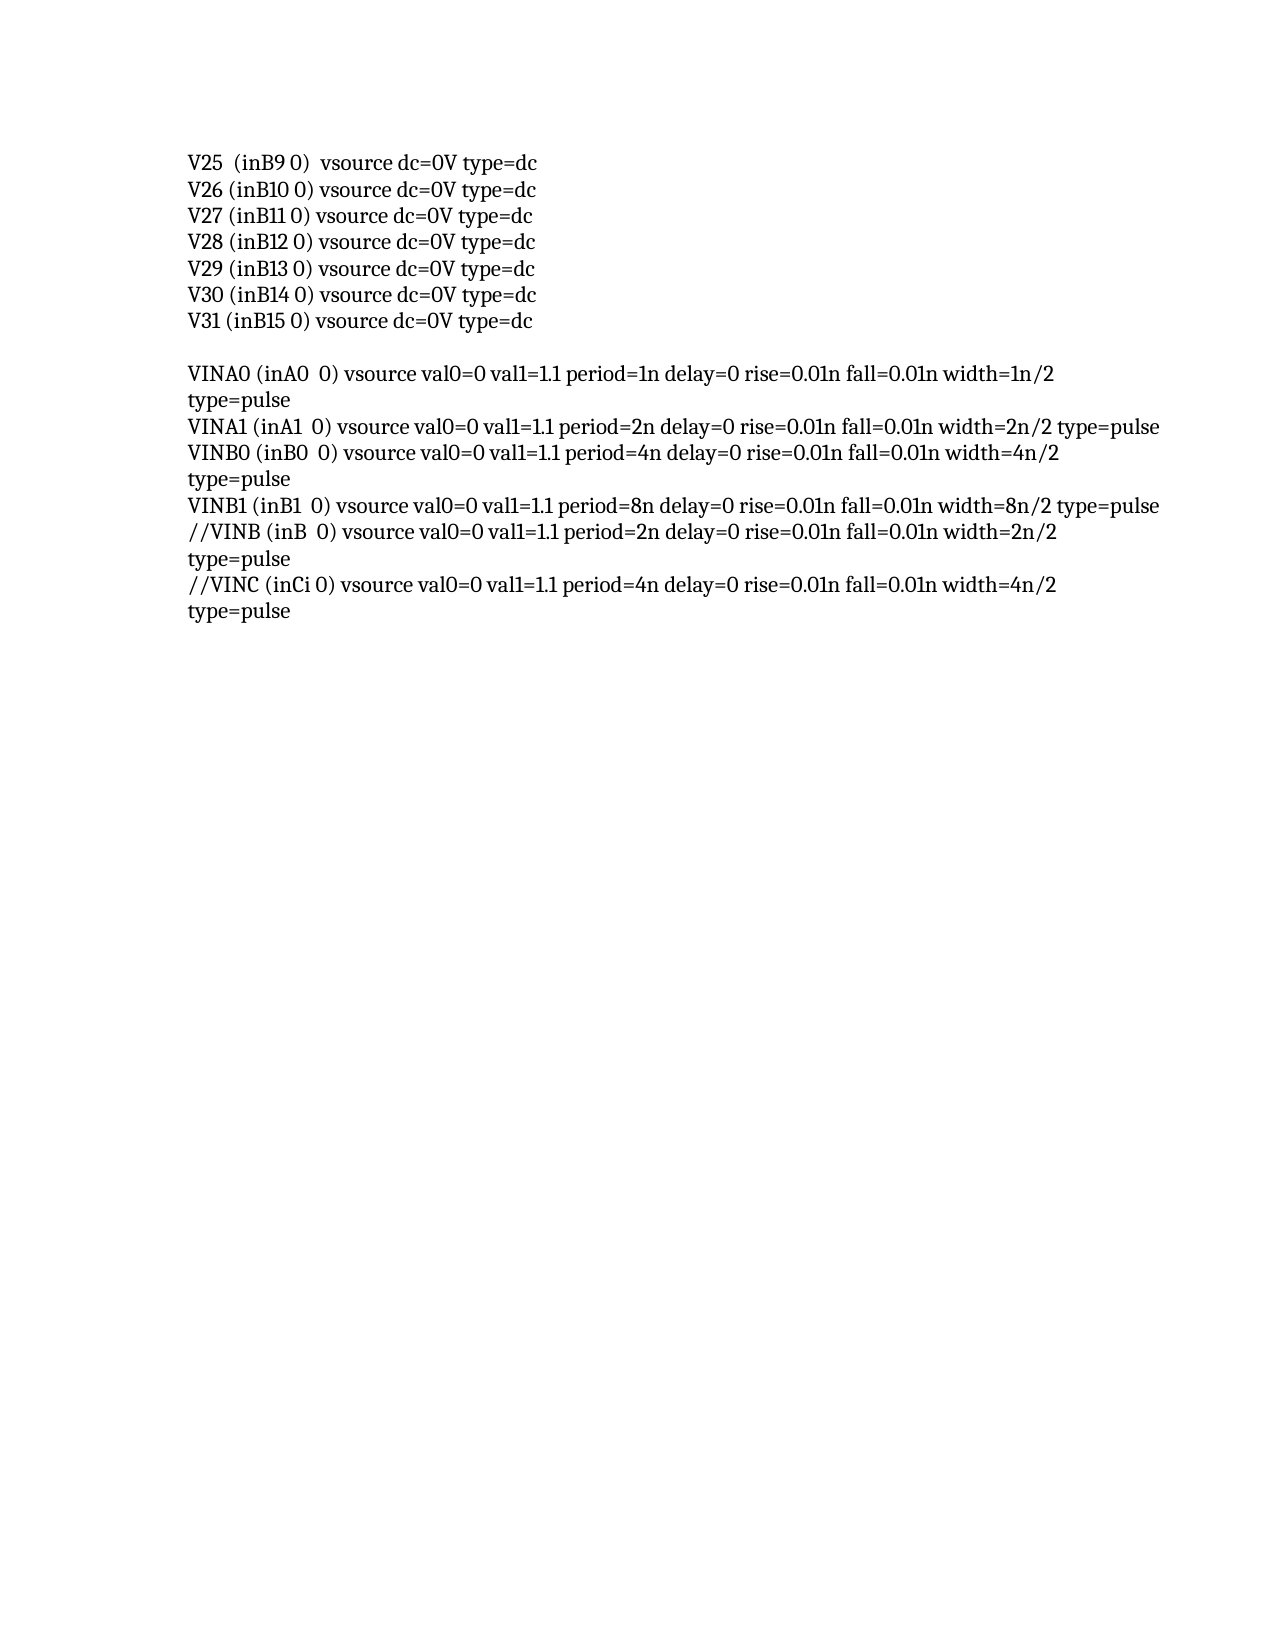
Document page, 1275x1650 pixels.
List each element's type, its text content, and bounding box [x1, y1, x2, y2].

text VINA1 (inA1 0) vsource val0=0 val1=1.1 period=2n delay=0 rise=0.01n fall=0.01n width=2n/2 type=pulse [187, 413, 1162, 440]
text VINA0 (inA0 0) vsource val0=0 val1=1.1 period=1n delay=0 rise=0.01n fall=0.01n width=1n/2 type=pulse [187, 361, 1162, 413]
text V26 (inB10 0) vsource dc=0V type=dc [187, 176, 1162, 203]
text V28 (inB12 0) vsource dc=0V type=dc [187, 229, 1162, 255]
text V30 (inB14 0) vsource dc=0V type=dc [187, 282, 1162, 308]
text V25 (inB9 0) vsource dc=0V type=dc [187, 150, 1162, 176]
text //VINC (inCi 0) vsource val0=0 val1=1.1 period=4n delay=0 rise=0.01n fall=0.01n width=4n/2 type=pulse [187, 572, 1162, 624]
text V27 (inB11 0) vsource dc=0V type=dc [187, 203, 1162, 229]
text VINB1 (inB1 0) vsource val0=0 val1=1.1 period=8n delay=0 rise=0.01n fall=0.01n width=8n/2 type=pulse [187, 493, 1162, 519]
text //VINB (inB 0) vsource val0=0 val1=1.1 period=2n delay=0 rise=0.01n fall=0.01n width=2n/2 type=pulse [187, 519, 1162, 572]
text V31 (inB15 0) vsource dc=0V type=dc [187, 308, 1162, 334]
text VINB0 (inB0 0) vsource val0=0 val1=1.1 period=4n delay=0 rise=0.01n fall=0.01n width=4n/2 type=pulse [187, 440, 1162, 493]
text V29 (inB13 0) vsource dc=0V type=dc [187, 255, 1162, 282]
